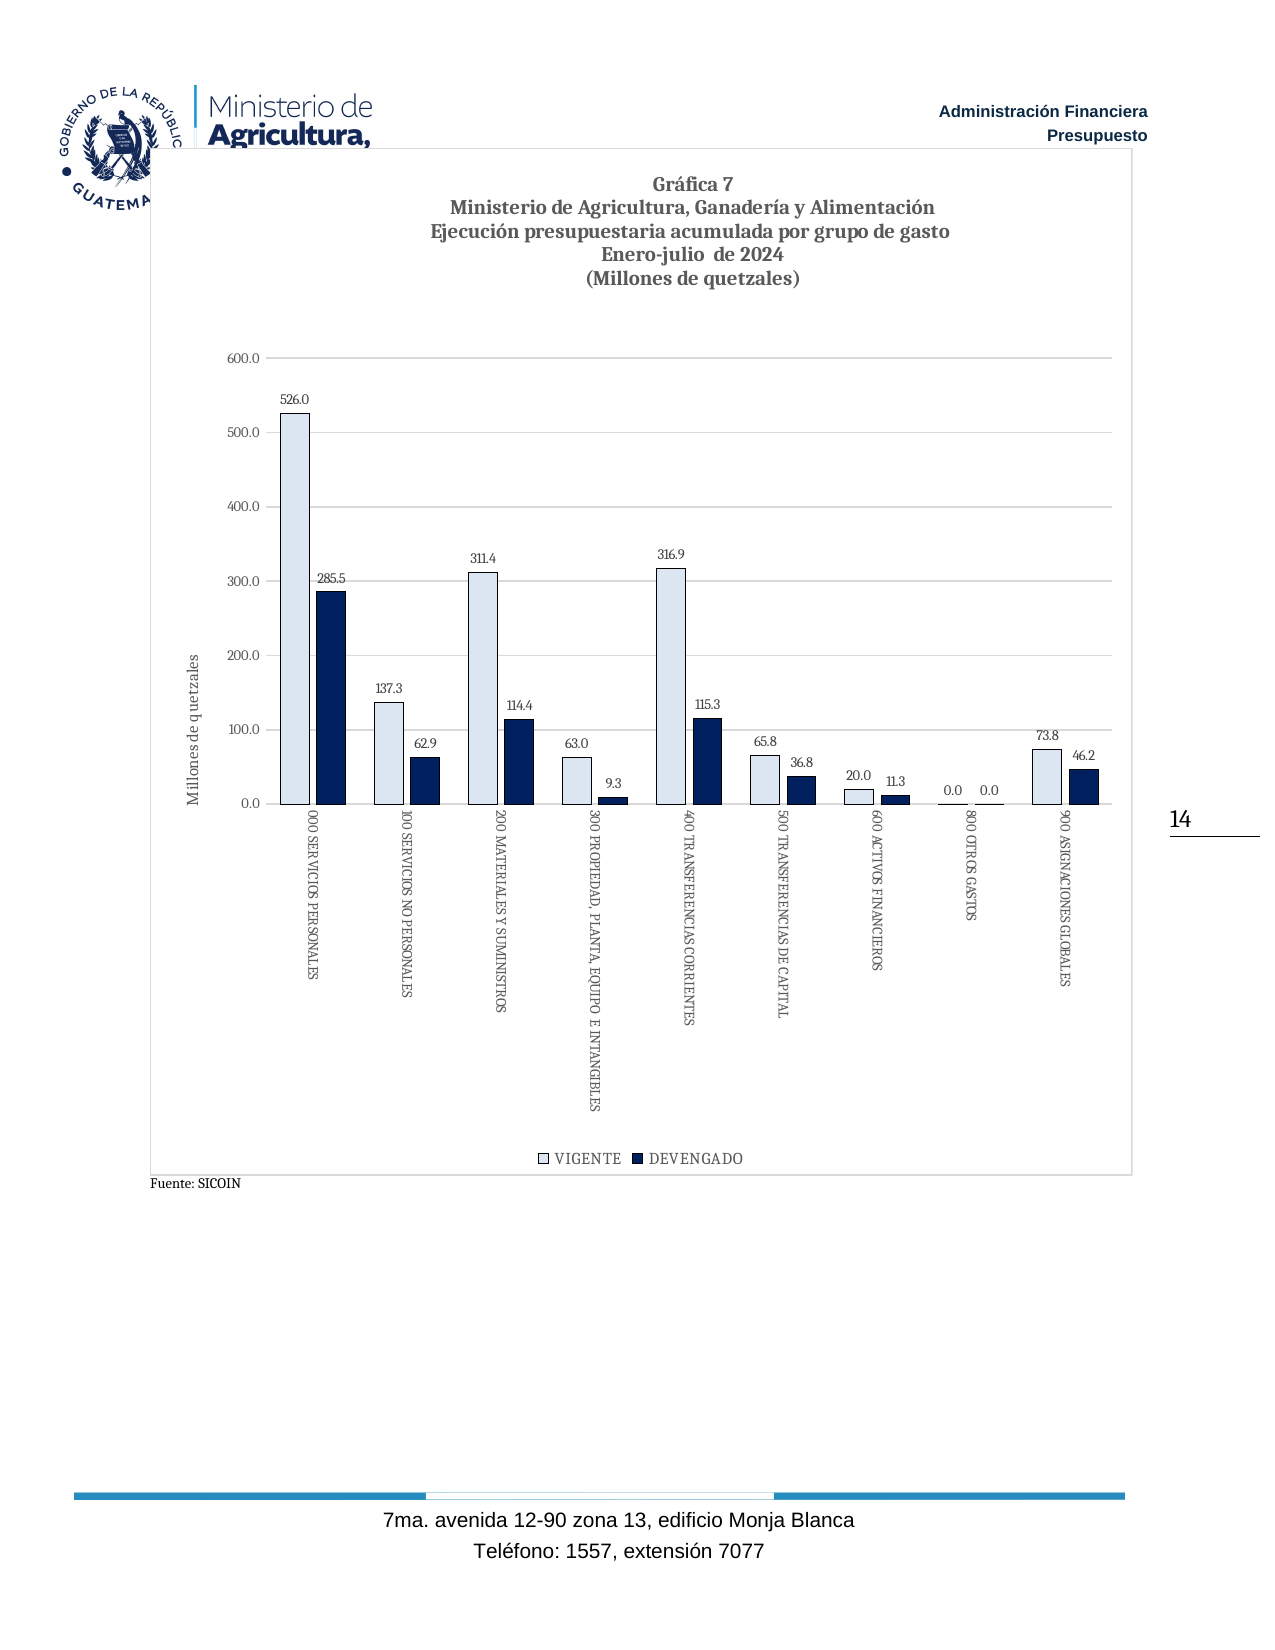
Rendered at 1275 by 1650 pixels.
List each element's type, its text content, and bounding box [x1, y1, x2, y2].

text Fuente: SICOIN [150, 1176, 1125, 1193]
picture [49, 76, 403, 223]
picture [0, 1483, 1237, 1509]
